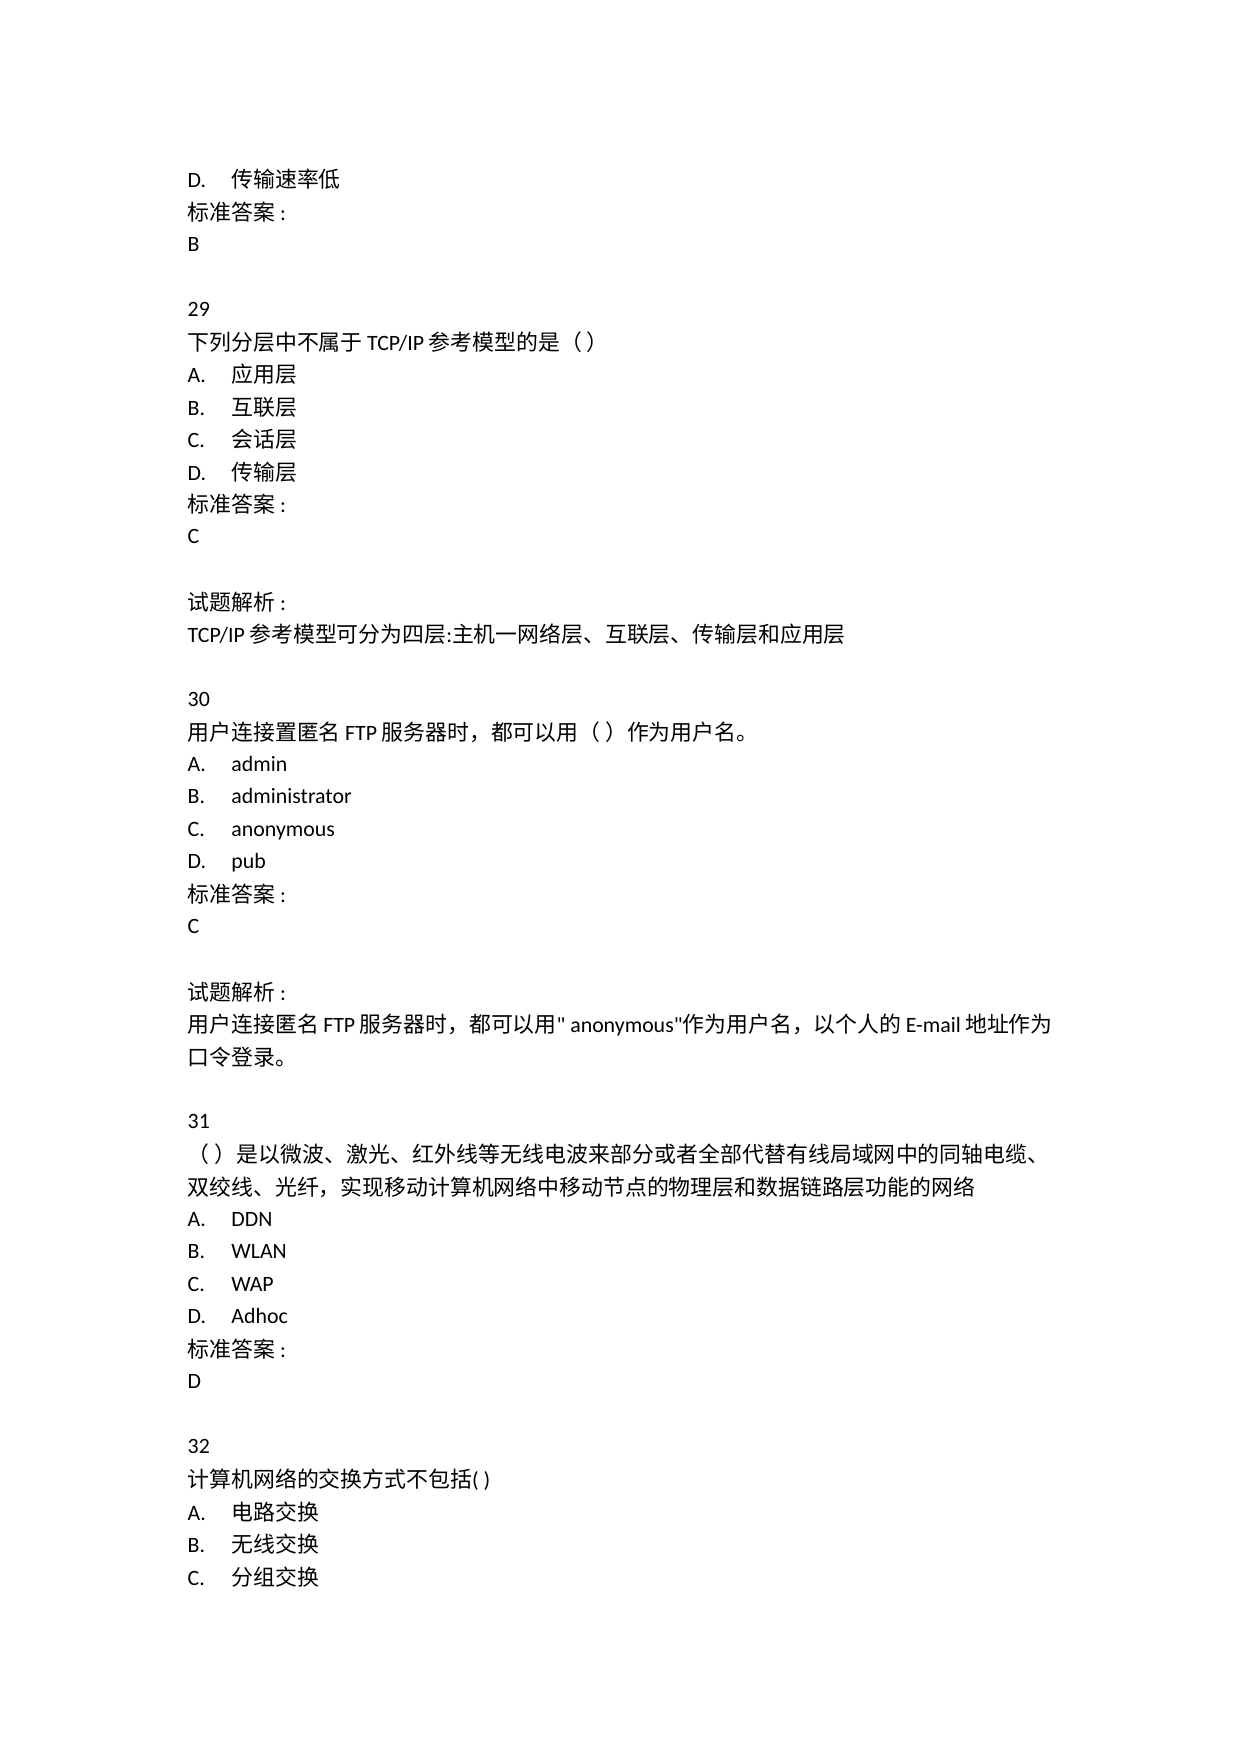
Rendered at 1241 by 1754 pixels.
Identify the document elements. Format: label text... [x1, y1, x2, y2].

text B. 无线交换 [187, 1527, 1053, 1559]
text D. Adhoc [187, 1299, 1053, 1332]
text C. 会话层 [187, 422, 1053, 454]
text A. 电路交换 [187, 1494, 1053, 1527]
text TCP/IP参考模型可分为四层:主机一网络层、互联层、传输层和应用层 [187, 617, 1053, 649]
text A. 应用层 [187, 357, 1053, 389]
text 用户连接置匿名FTP服务器时，都可以用（ ）作为用户名。 [187, 714, 1053, 747]
text 用户连接匿名FTP服务器时，都可以用" anonymous"作为用户名，以个人的E-mail地址作为口令登录。 [187, 1007, 1053, 1072]
text 试题解析 : [187, 974, 1053, 1007]
text B [187, 227, 1053, 259]
text 计算机网络的交换方式不包括( ) [187, 1462, 1053, 1494]
text 试题解析 : [187, 584, 1053, 617]
text D. 传输速率低 [187, 162, 1053, 194]
text 标准答案 : [187, 487, 1053, 519]
text C. 分组交换 [187, 1559, 1053, 1592]
text D [187, 1364, 1053, 1397]
text 标准答案 : [187, 877, 1053, 909]
text C. WAP [187, 1267, 1053, 1299]
text 32 [187, 1429, 1053, 1462]
text A. admin [187, 747, 1053, 779]
text B. 互联层 [187, 389, 1053, 422]
text C [187, 909, 1053, 942]
text 29 [187, 292, 1053, 324]
text D. pub [187, 844, 1053, 877]
text A. DDN [187, 1202, 1053, 1234]
text （ ）是以微波、激光、红外线等无线电波来部分或者全部代替有线局域网中的同轴电缆、双绞线、光纤，实现移动计算机网络中移动节点的物理层和数据链路层功能的网络 [187, 1137, 1053, 1202]
text C [187, 519, 1053, 552]
text B. WLAN [187, 1234, 1053, 1267]
text 标准答案 : [187, 194, 1053, 227]
text 标准答案 : [187, 1332, 1053, 1364]
text 30 [187, 682, 1053, 714]
text 下列分层中不属于TCP/IP参考模型的是（ ） [187, 324, 1053, 357]
text 31 [187, 1104, 1053, 1137]
text B. administrator [187, 779, 1053, 812]
text D. 传输层 [187, 454, 1053, 487]
text C. anonymous [187, 812, 1053, 844]
